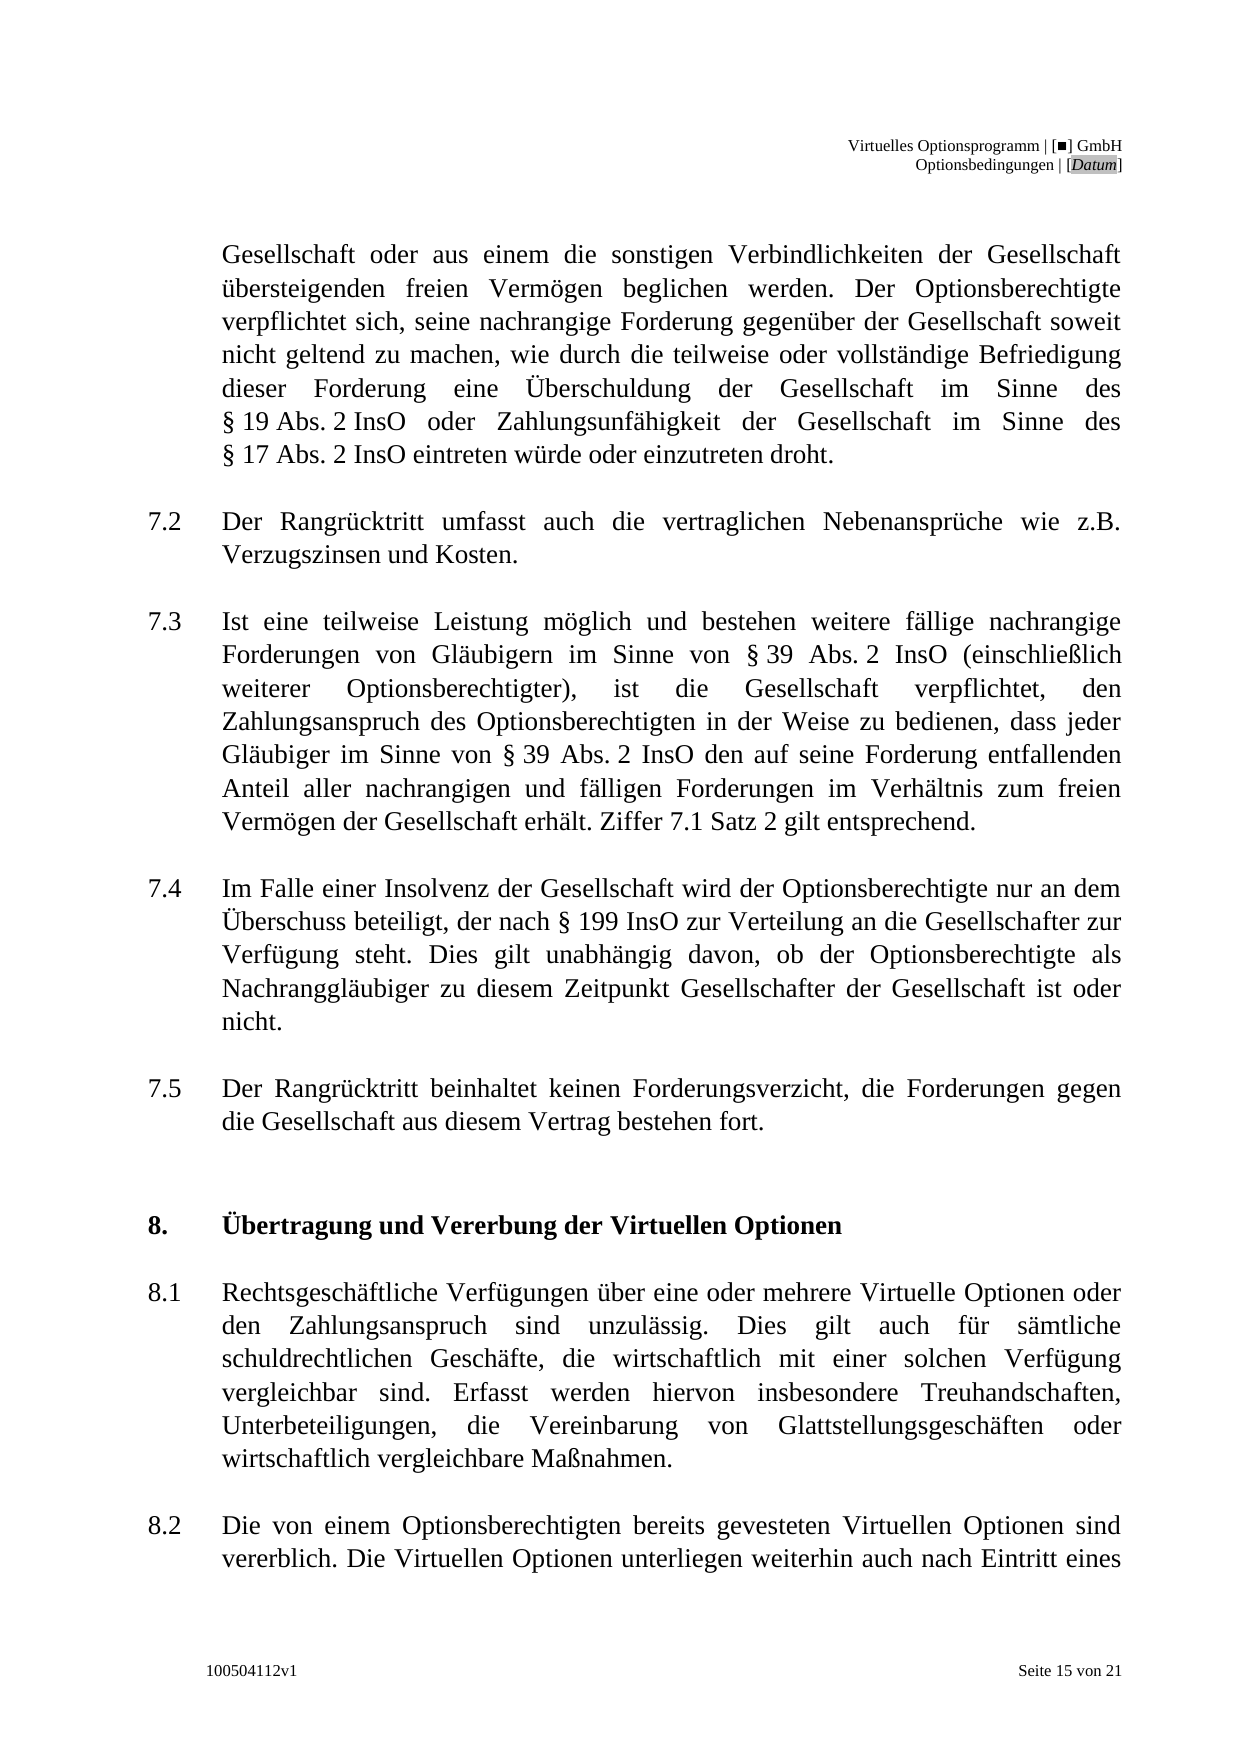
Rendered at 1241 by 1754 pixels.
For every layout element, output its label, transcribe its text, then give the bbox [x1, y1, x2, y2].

subtitle Der Rangrücktritt beinhaltet keinen Forderungsverzicht, die Forderungen gegen die Gesellschaft aus diesem Vertrag bestehen fort. [148, 1069, 1122, 1136]
subtitle Der Rangrücktritt umfasst auch die vertraglichen Nebenansprüche wie z.B. Verzugszinsen und Kosten. [148, 503, 1122, 569]
subtitle Ist eine teilweise Leistung möglich und bestehen weitere fällige nachrangige Forderungen von Gläubigern im Sinne von § 39 Abs. 2 InsO (einschließlich weiterer Optionsberechtigter), ist die Gesellschaft verpflichtet, den Zahlungsanspruch des Optionsberechtigten in der Weise zu bedienen, dass jeder Gläubiger im Sinne von § 39 Abs. 2 InsO den auf seine Forderung entfallenden Anteil aller nachrangigen und fälligen Forderungen im Verhältnis zum freien Vermögen der Gesellschaft erhält. Ziffer 7.1 Satz 2 gilt entsprechend. [148, 603, 1122, 836]
subtitle Übertragung und Vererbung der Virtuellen Optionen [148, 1207, 1122, 1240]
subtitle Rechtsgeschäftliche Verfügungen über eine oder mehrere Virtuelle Optionen oder den Zahlungsanspruch sind unzulässig. Dies gilt auch für sämtliche schuldrechtlichen Geschäfte, die wirtschaftlich mit einer solchen Verfügung vergleichbar sind. Erfasst werden hiervon insbesondere Treuhandschaften, Unterbeteiligungen, die Vereinbarung von Glattstellungsgeschäften oder wirtschaftlich vergleichbare Maßnahmen. [148, 1274, 1122, 1474]
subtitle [148, 236, 1122, 469]
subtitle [148, 1507, 1122, 1574]
subtitle Im Falle einer Insolvenz der Gesellschaft wird der Optionsberechtigte nur an dem Überschuss beteiligt, der nach § 199 InsO zur Verteilung an die Gesellschafter zur Verfügung steht. Dies gilt unabhängig davon, ob der Optionsberechtigte als Nachranggläubiger zu diesem Zeitpunkt Gesellschafter der Gesellschaft ist oder nicht. [148, 869, 1122, 1036]
